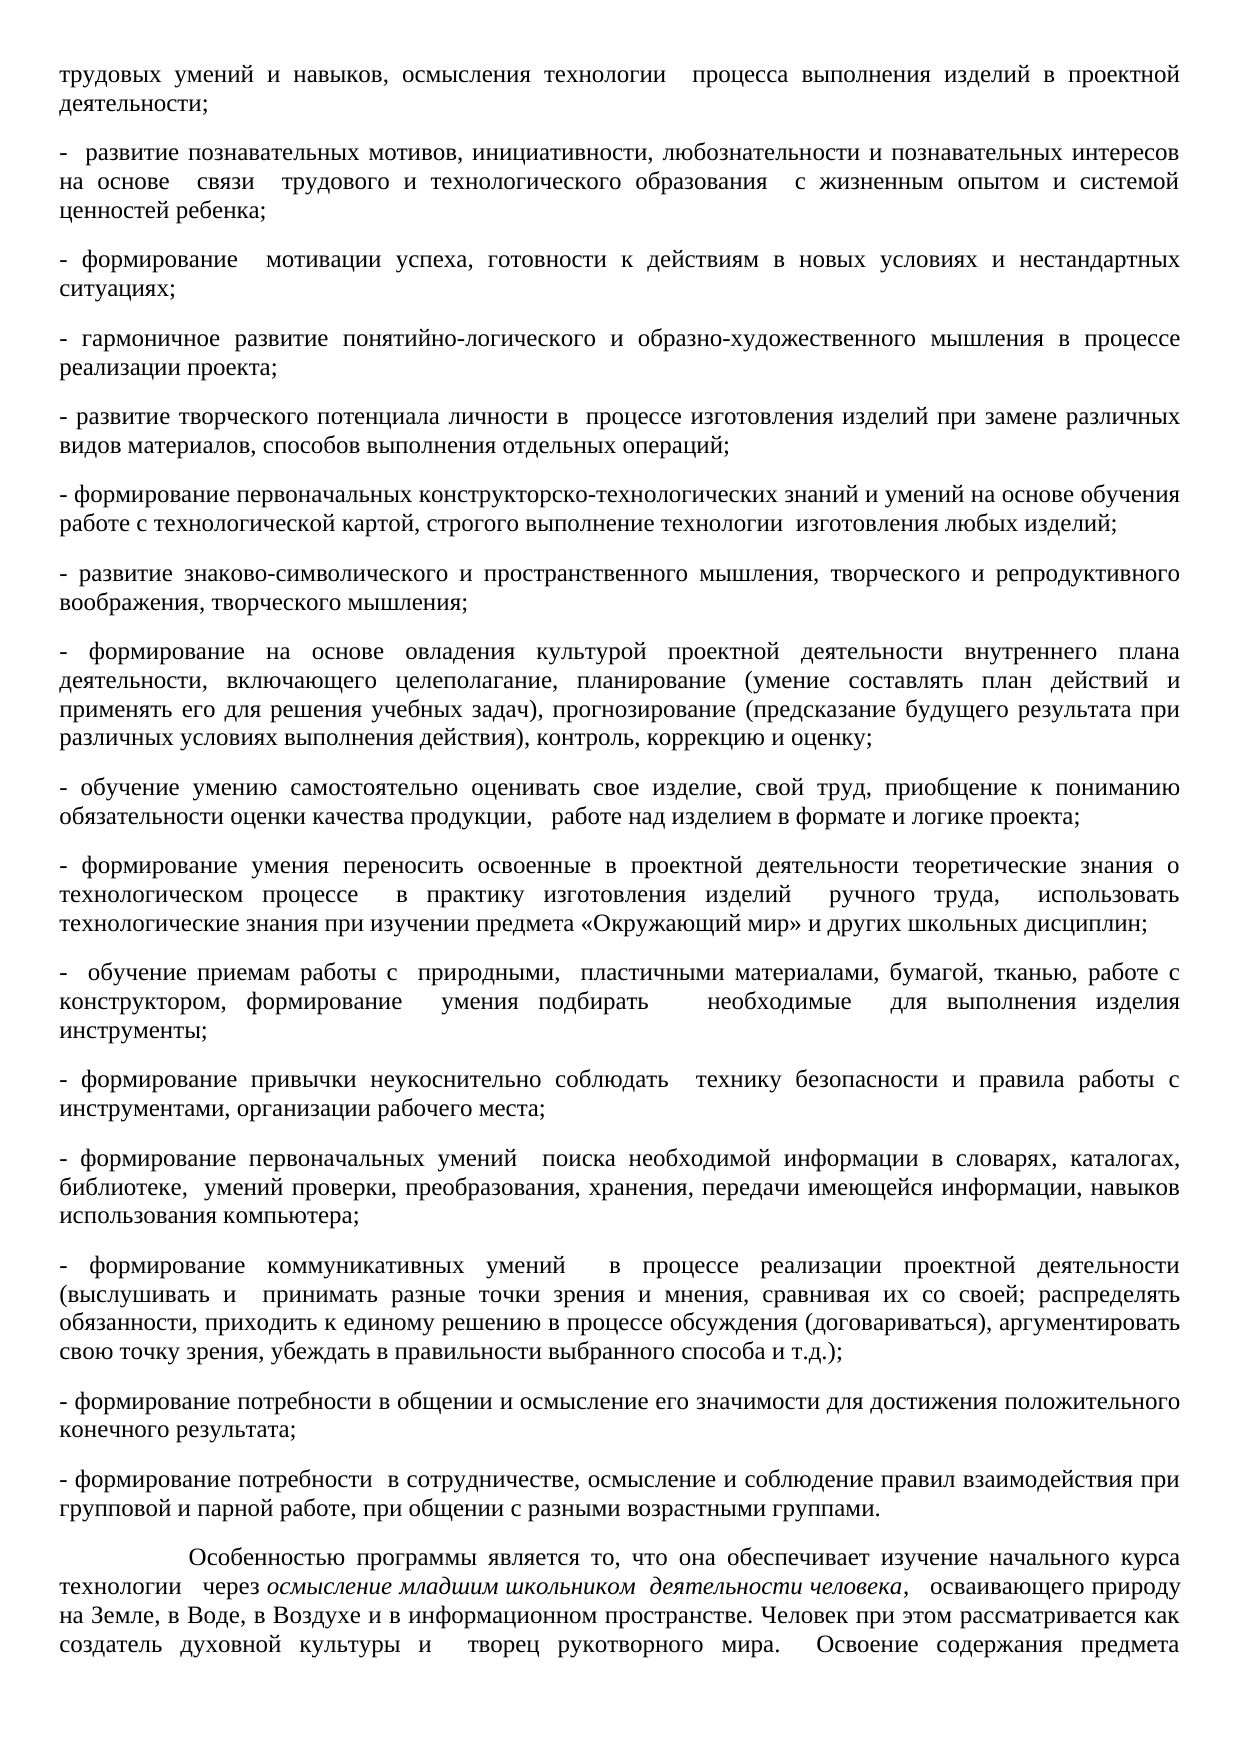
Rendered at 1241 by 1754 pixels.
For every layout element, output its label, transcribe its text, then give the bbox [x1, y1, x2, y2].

text - развитие творческого потенциала личности в процессе изготовления изделий при замене различных видов материалов, способов выполнения отдельных операций; [59, 401, 1181, 459]
text - формирование мотивации успеха, готовности к действиям в новых условиях и нестандартных ситуациях; [59, 244, 1181, 302]
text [59, 59, 1181, 117]
text - формирование первоначальных конструкторско-технологических знаний и умений на основе обучения работе с технологической картой, строгого выполнение технологии изготовления любых изделий; [59, 479, 1181, 537]
text - обучение приемам работы с природными, пластичными материалами, бумагой, тканью, работе с конструктором, формирование умения подбирать необходимые для выполнения изделия инструменты; [59, 957, 1181, 1044]
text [59, 1542, 1181, 1657]
text - формирование потребности в общении и осмысление его значимости для достижения положительного конечного результата; [59, 1386, 1181, 1443]
text - формирование на основе овладения культурой проектной деятельности внутреннего плана деятельности, включающего целеполагание, планирование (умение составлять план действий и применять его для решения учебных задач), прогнозирование (предсказание будущего результата при различных условиях выполнения действия), контроль, коррекцию и оценку; [59, 636, 1181, 751]
text - обучение умению самостоятельно оценивать свое изделие, свой труд, приобщение к пониманию обязательности оценки качества продукции, работе над изделием в формате и логике проекта; [59, 772, 1181, 829]
text - формирование первоначальных умений поиска необходимой информации в словарях, каталогах, библиотеке, умений проверки, преобразования, хранения, передачи имеющейся информации, навыков использования компьютера; [59, 1143, 1181, 1229]
text - формирование потребности в сотрудничестве, осмысление и соблюдение правил взаимодействия при групповой и парной работе, при общении с разными возрастными группами. [59, 1464, 1181, 1522]
text - гармоничное развитие понятийно-логического и образно-художественного мышления в процессе реализации проекта; [59, 323, 1181, 380]
text - формирование умения переносить освоенные в проектной деятельности теоретические знания о технологическом процессе в практику изготовления изделий ручного труда, использовать технологические знания при изучении предмета «Окружающий мир» и других школьных дисциплин; [59, 850, 1181, 937]
text - формирование коммуникативных умений в процессе реализации проектной деятельности (выслушивать и принимать разные точки зрения и мнения, сравнивая их со своей; распределять обязанности, приходить к единому решению в процессе обсуждения (договариваться), аргументировать свою точку зрения, убеждать в правильности выбранного способа и т.д.); [59, 1250, 1181, 1365]
text - формирование привычки неукоснительно соблюдать технику безопасности и правила работы с инструментами, организации рабочего места; [59, 1064, 1181, 1122]
text - развитие знаково-символического и пространственного мышления, творческого и репродуктивного воображения, творческого мышления; [59, 558, 1181, 615]
text - развитие познавательных мотивов, инициативности, любознательности и познавательных интересов на основе связи трудового и технологического образования с жизненным опытом и системой ценностей ребенка; [59, 137, 1181, 224]
